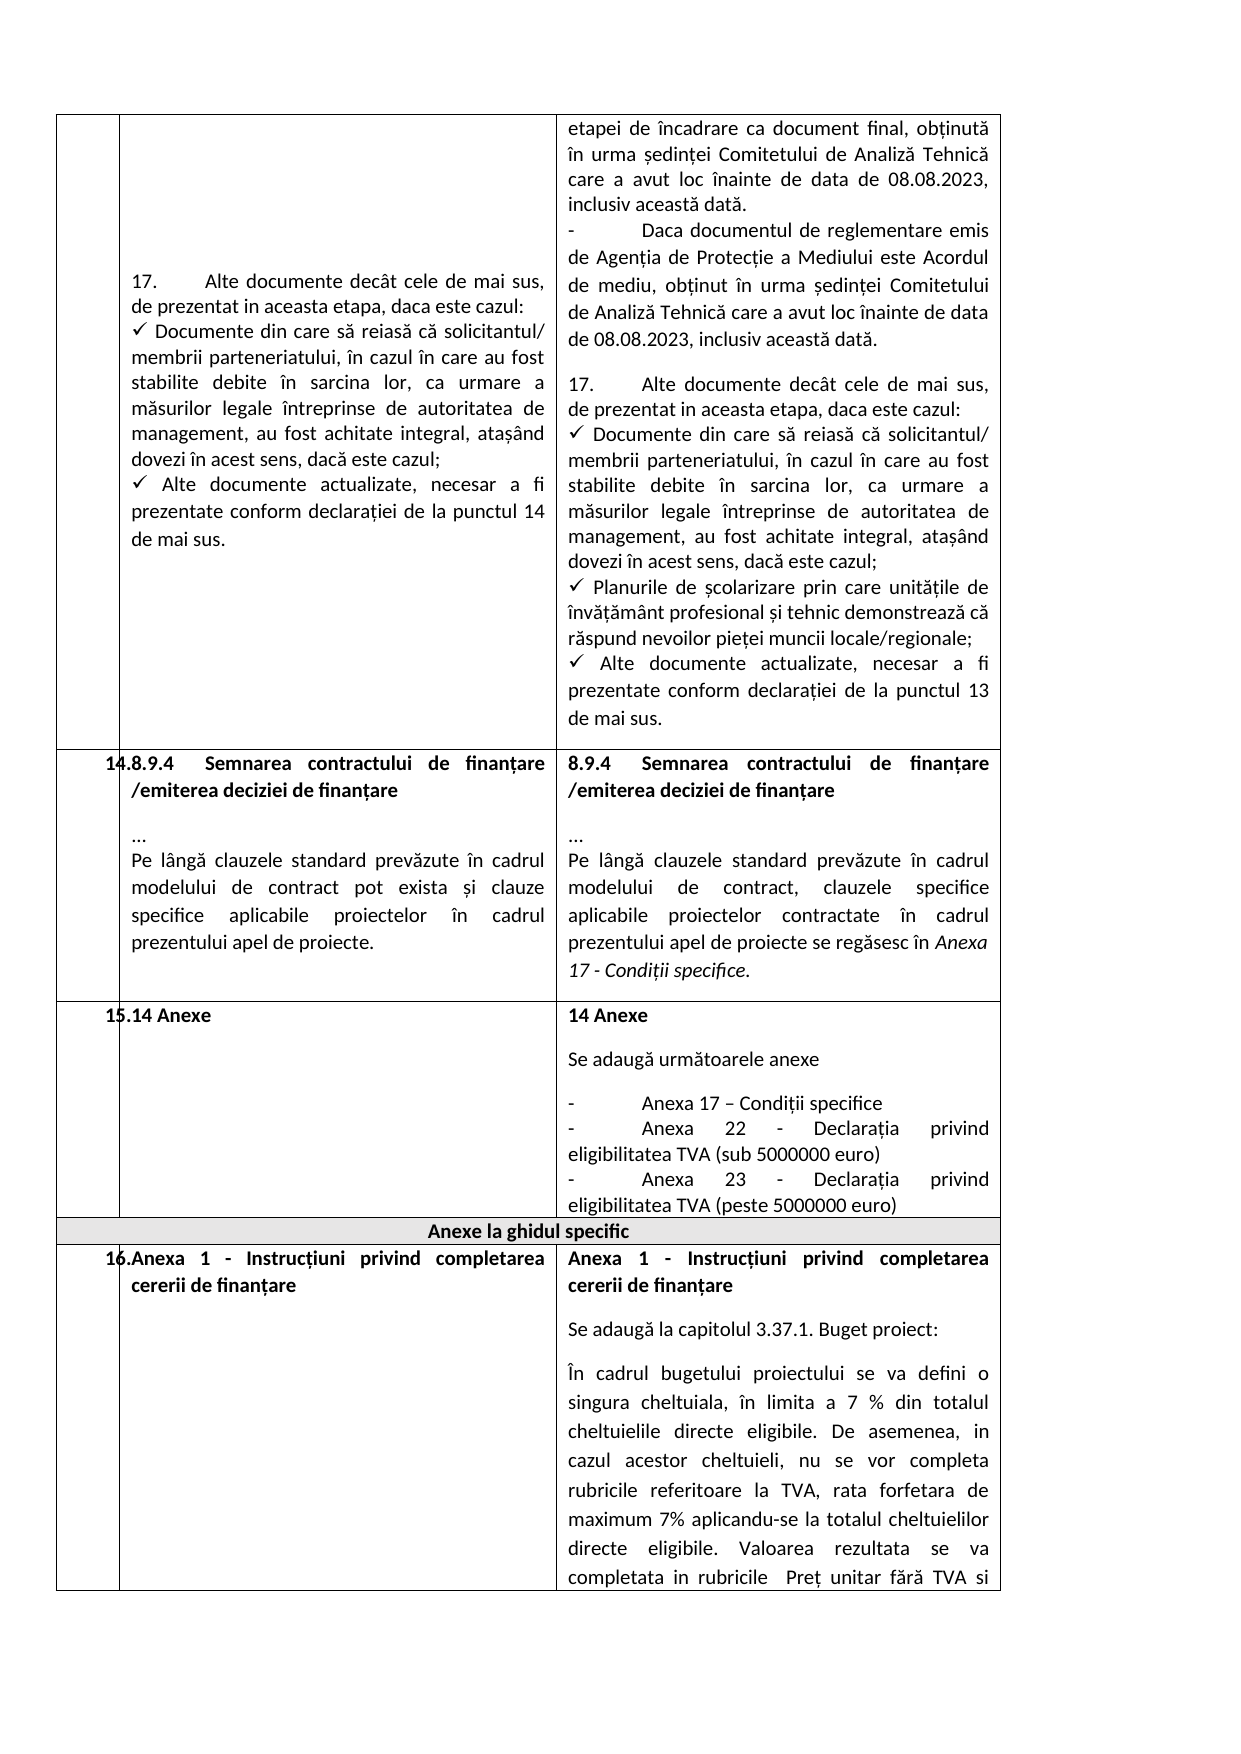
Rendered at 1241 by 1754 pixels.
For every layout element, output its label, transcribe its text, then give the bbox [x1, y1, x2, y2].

table_cell 8.9.4 Semnarea contractului de finanțare /emiterea deciziei de finanțare ... Pe lângă clauzele standard prevăzute în cadrul modelului de contract, clauzele specifice aplicabile proiectelor contractate în cadrul prezentului apel de proiecte se regăsesc în Anexa 17 - Condiții specifice. [557, 750, 1000, 1001]
table_cell [57, 115, 119, 749]
table_cell 8.9.4 Semnarea contractului de finanțare /emiterea deciziei de finanțare ... Pe lângă clauzele standard prevăzute în cadrul modelului de contract pot exista și clauze specifice aplicabile proiectelor în cadrul prezentului apel de proiecte. [120, 750, 556, 1001]
table_cell [57, 750, 119, 1001]
table_cell Anexe la ghidul specific [57, 1218, 1000, 1244]
table_cell 14 Anexe [120, 1002, 556, 1217]
table_cell [57, 1245, 119, 1590]
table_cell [557, 115, 1000, 749]
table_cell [557, 1245, 1000, 1590]
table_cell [120, 115, 556, 749]
table_cell [57, 1002, 119, 1217]
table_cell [120, 1245, 556, 1590]
table_cell 14 Anexe Se adaugă următoarele anexe - Anexa 17 – Condiții specifice - Anexa 22 - Declarația privind eligibilitatea TVA (sub 5000000 euro) - Anexa 23 - Declarația privind eligibilitatea TVA (peste 5000000 euro) [557, 1002, 1000, 1217]
